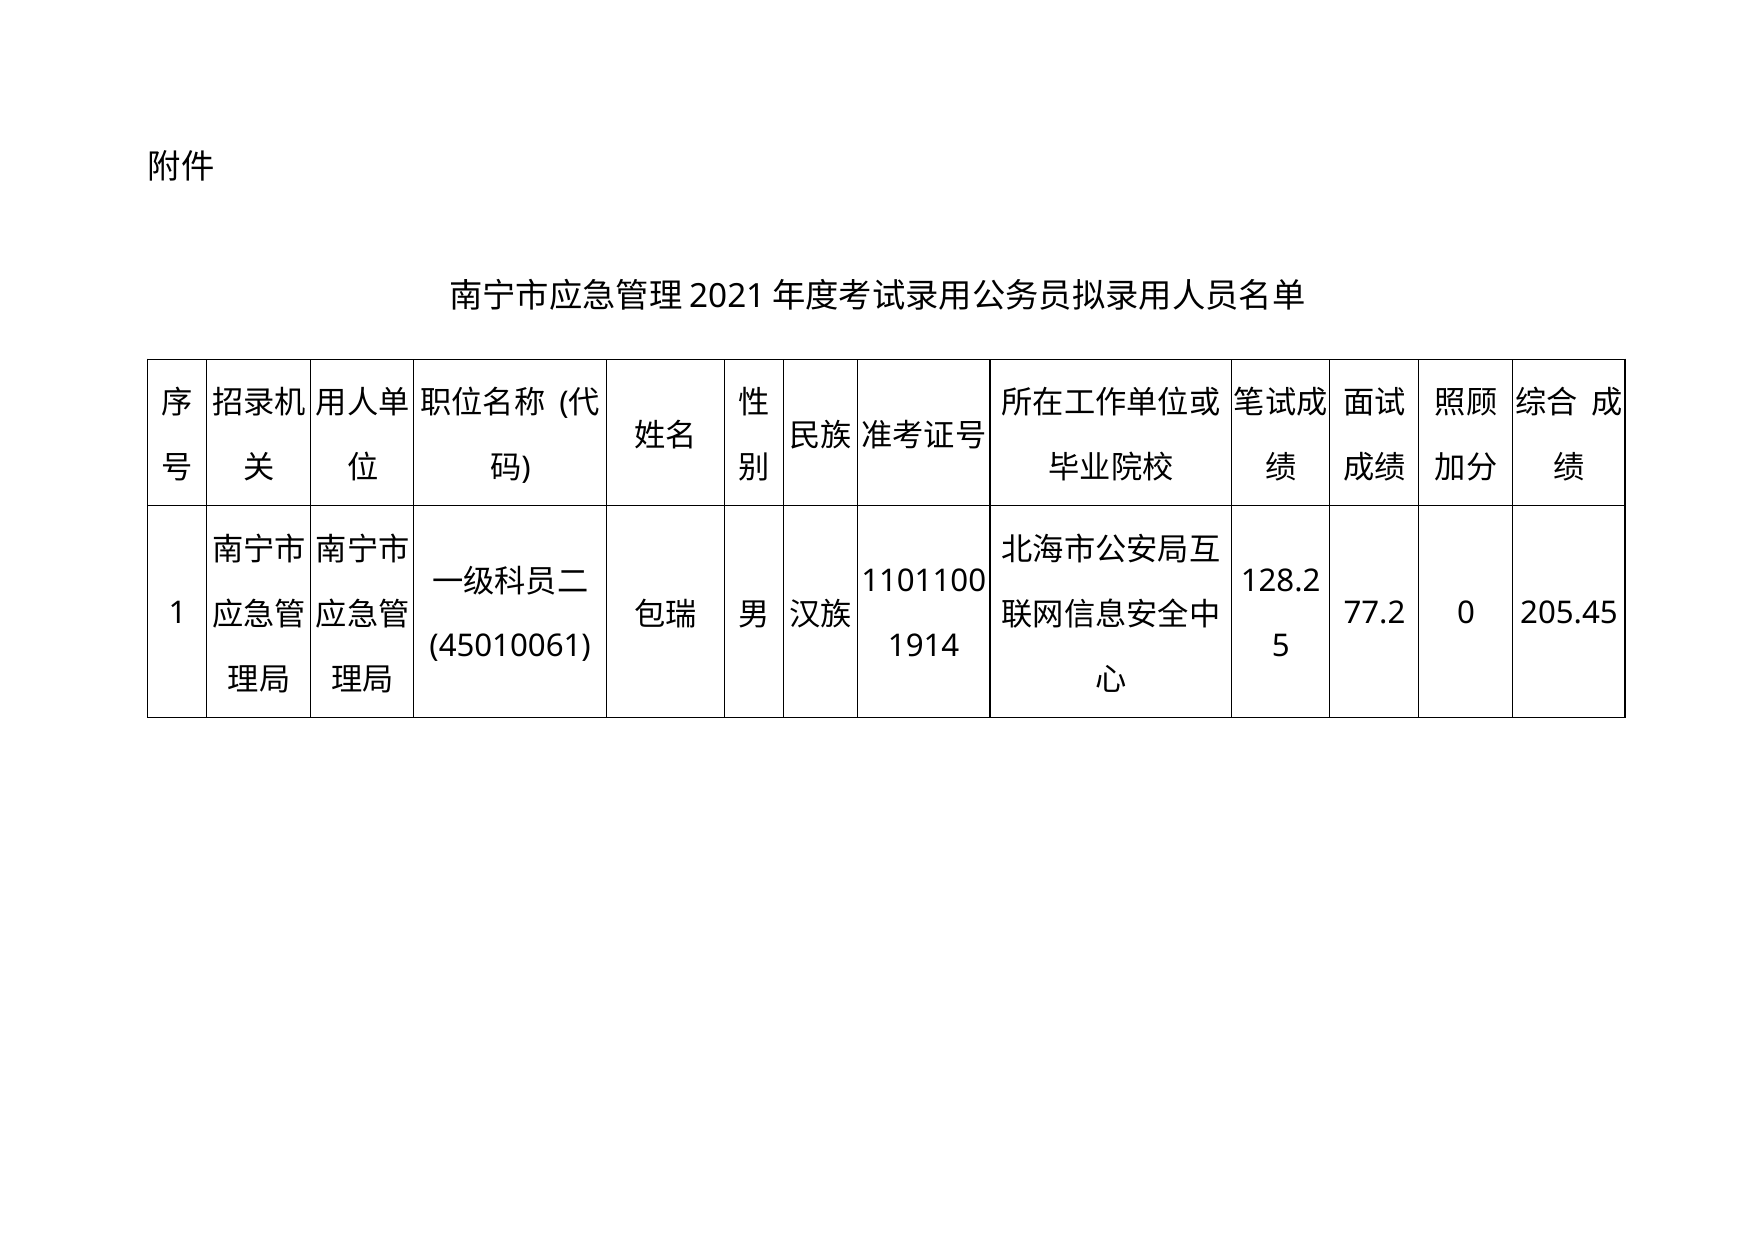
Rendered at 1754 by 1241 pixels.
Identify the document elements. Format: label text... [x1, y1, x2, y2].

table_header 性别 [725, 360, 783, 505]
table_cell 205.45 [1513, 506, 1624, 717]
table_cell 1 [148, 506, 206, 717]
table_header 职位名称 (代码) [414, 360, 606, 505]
table_cell 一级科员二 (45010061) [414, 506, 606, 717]
table_header 招录机关 [207, 360, 310, 505]
table_header 综合 成绩 [1513, 360, 1624, 505]
text 南宁市应急管理2021年度考试录用公务员拟录用人员名单 [148, 261, 1606, 326]
table_cell 77.2 [1330, 506, 1418, 717]
table_header 准考证号 [858, 360, 989, 505]
table_header 笔试成绩 [1232, 360, 1329, 505]
table_cell 南宁市应急管理局 [311, 506, 413, 717]
table_cell 包瑞 [607, 506, 724, 717]
table_cell 128.25 [1232, 506, 1329, 717]
table_header 民族 [784, 360, 857, 505]
table_cell 汉族 [784, 506, 857, 717]
table_cell 北海市公安局互联网信息安全中心 [991, 506, 1231, 717]
table_cell 南宁市应急管理局 [207, 506, 310, 717]
table_header 所在工作单位或毕业院校 [991, 360, 1231, 505]
table_cell 0 [1419, 506, 1512, 717]
table_cell 男 [725, 506, 783, 717]
table_header 序号 [148, 360, 206, 505]
table_header 照顾加分 [1419, 360, 1512, 505]
table_cell 11011001914 [858, 506, 989, 717]
text 附件 [148, 131, 1606, 196]
table_header 姓名 [607, 360, 724, 505]
table_header 面试成绩 [1330, 360, 1418, 505]
table_header 用人单位 [311, 360, 413, 505]
